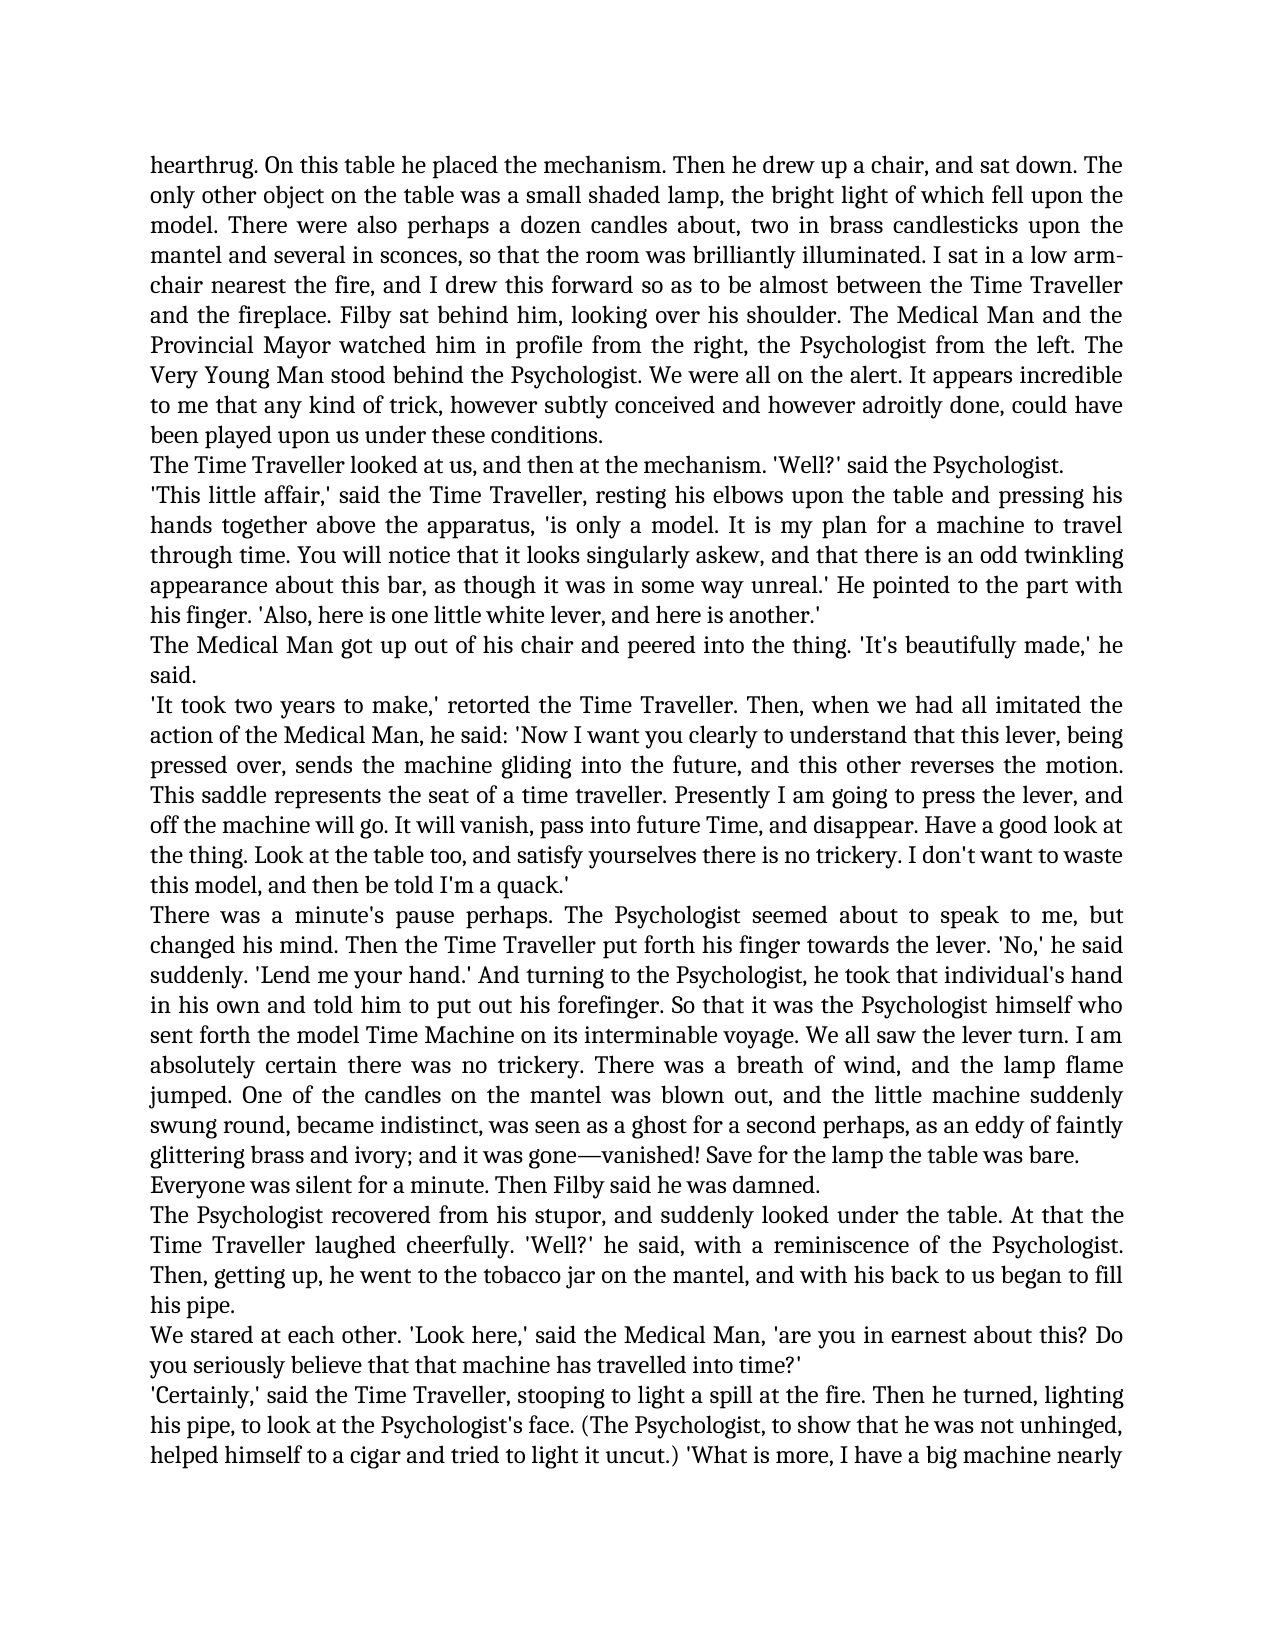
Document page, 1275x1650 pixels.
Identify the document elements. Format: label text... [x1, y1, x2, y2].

text 'It took two years to make,' retorted the Time Traveller. Then, when we had all imitated the action of the Medical Man, he said: 'Now I want you clearly to understand that this lever, being pressed over, sends the machine gliding into the future, and this other reverses the motion. This saddle represents the seat of a time traveller. Presently I am going to press the lever, and off the machine will go. It will vanish, pass into future Time, and disappear. Have a good look at the thing. Look at the table too, and satisfy yourselves there is no trickery. I don't want to waste this model, and then be told I'm a quack.' [150, 690, 1125, 900]
text We stared at each other. 'Look here,' said the Medical Man, 'are you in earnest about this? Do you seriously believe that that machine has travelled into time?' [150, 1320, 1125, 1380]
text 'This little affair,' said the Time Traveller, resting his elbows upon the table and pressing his hands together above the apparatus, 'is only a model. It is my plan for a machine to travel through time. You will notice that it looks singularly askew, and that there is an odd twinkling appearance about this bar, as though it was in some way unreal.' He pointed to the part with his finger. 'Also, here is one little white lever, and here is another.' [150, 480, 1125, 630]
text Everyone was silent for a minute. Then Filby said he was damned. [150, 1170, 1125, 1200]
text The Time Traveller looked at us, and then at the mechanism. 'Well?' said the Psychologist. [150, 450, 1125, 480]
text The Psychologist recovered from his stupor, and suddenly looked under the table. At that the Time Traveller laughed cheerfully. 'Well?' he said, with a reminiscence of the Psychologist. Then, getting up, he went to the tobacco jar on the mantel, and with his back to us began to fill his pipe. [150, 1200, 1125, 1320]
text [150, 150, 1125, 450]
text The Medical Man got up out of his chair and peered into the thing. 'It's beautifully made,' he said. [150, 630, 1125, 690]
text There was a minute's pause perhaps. The Psychologist seemed about to speak to me, but changed his mind. Then the Time Traveller put forth his finger towards the lever. 'No,' he said suddenly. 'Lend me your hand.' And turning to the Psychologist, he took that individual's hand in his own and told him to put out his forefinger. So that it was the Psychologist himself who sent forth the model Time Machine on its interminable voyage. We all saw the lever turn. I am absolutely certain there was no trickery. There was a breath of wind, and the lamp flame jumped. One of the candles on the mantel was blown out, and the little machine suddenly swung round, became indistinct, was seen as a ghost for a second perhaps, as an eddy of faintly glittering brass and ivory; and it was gone—vanished! Save for the lamp the table was bare. [150, 900, 1125, 1170]
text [150, 1380, 1125, 1470]
